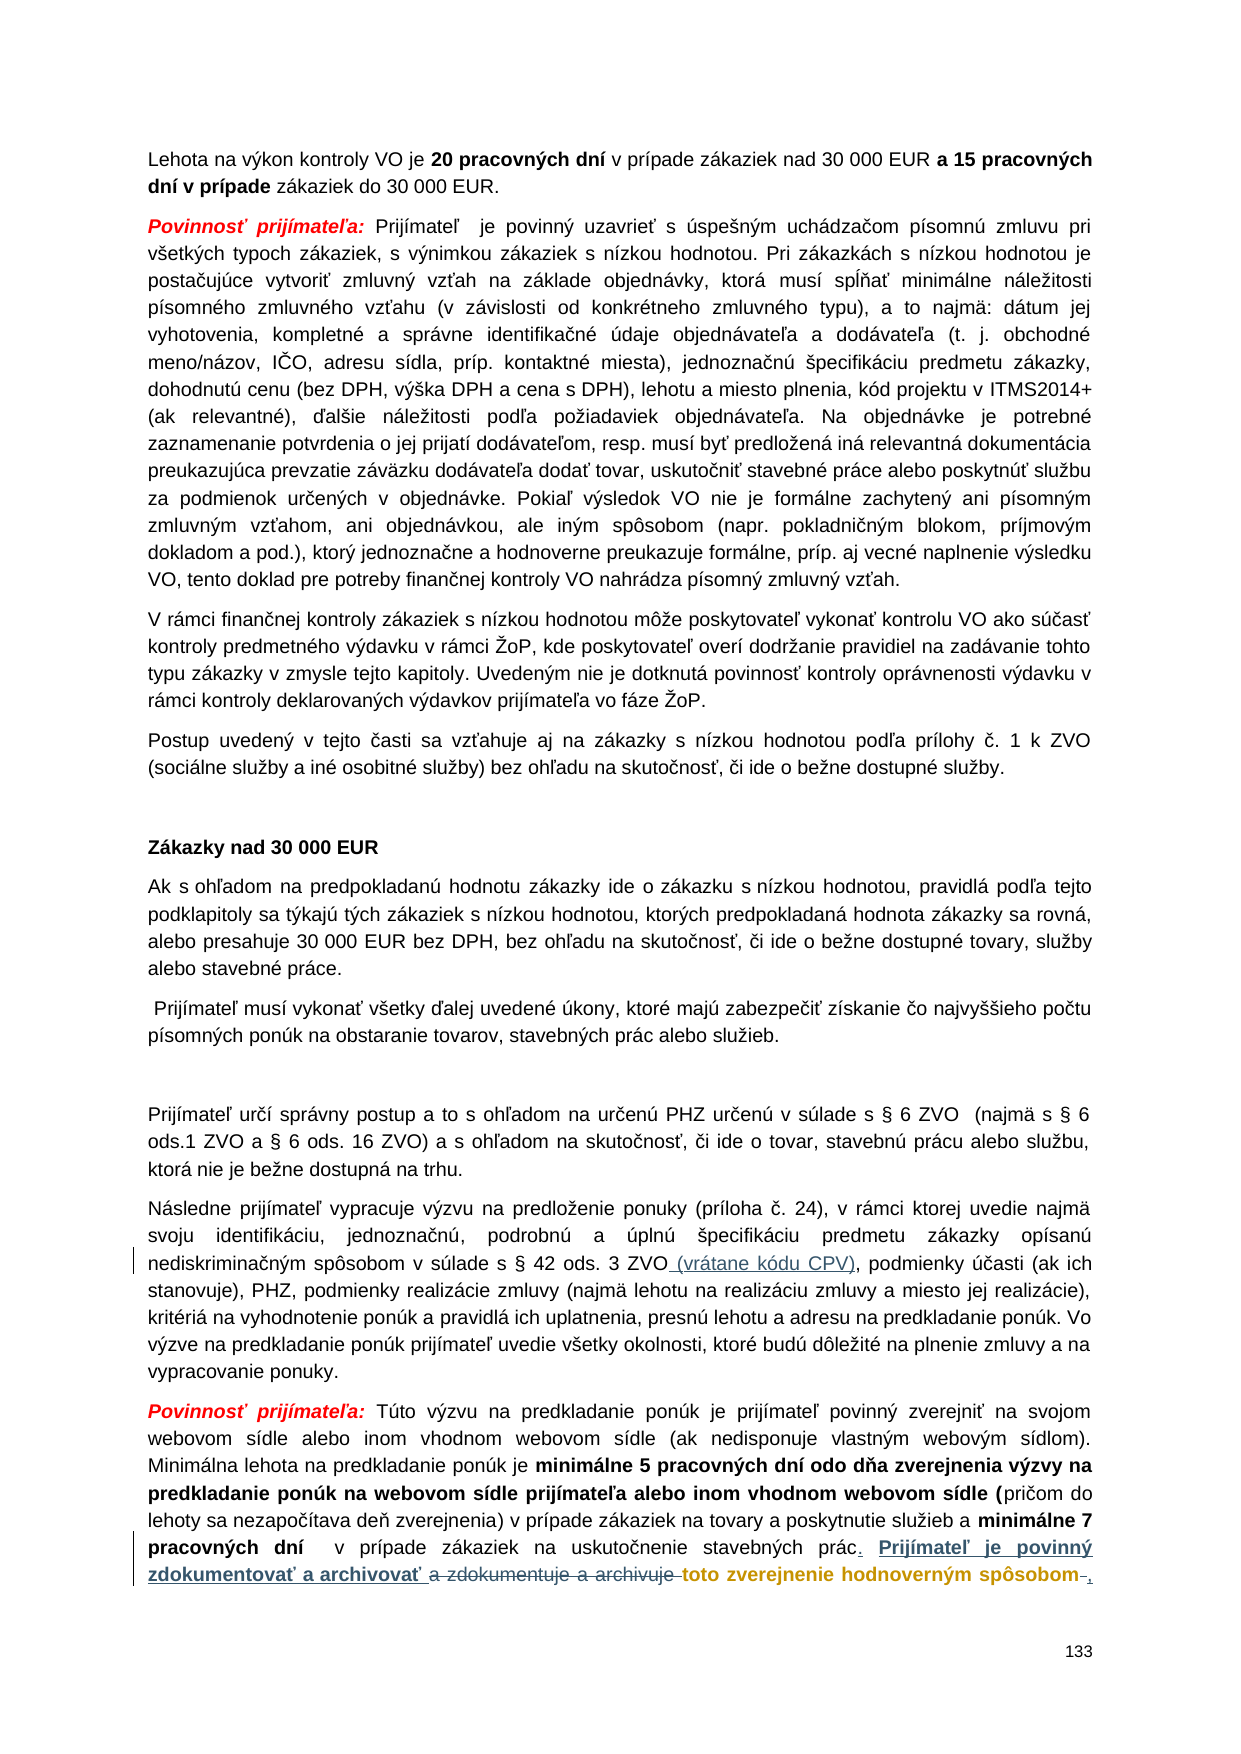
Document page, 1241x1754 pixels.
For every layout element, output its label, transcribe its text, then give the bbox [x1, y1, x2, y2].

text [148, 1400, 1092, 1586]
text Prijímateľ musí vykonať všetky ďalej uvedené úkony, ktoré majú zabezpečiť získanie čo najvyššieho počtu písomných ponúk na obstaranie tovarov, stavebných prác alebo služieb. [148, 996, 1092, 1046]
text Prijímateľ určí správny postup a to s ohľadom na určenú PHZ určenú v súlade s § 6 ZVO (najmä s § 6 ods.1 ZVO a § 6 ods. 16 ZVO) a s ohľadom na skutočnosť, či ide o tovar, stavebnú prácu alebo službu, ktorá nie je bežne dostupná na trhu. [148, 1103, 1092, 1180]
text Ak s ohľadom na predpokladanú hodnotu zákazky ide o zákazku s nízkou hodnotou, pravidlá podľa tejto podklapitoly sa týkajú tých zákaziek s nízkou hodnotou, ktorých predpokladaná hodnota zákazky sa rovná, alebo presahuje 30 000 EUR bez DPH, bez ohľadu na skutočnosť, či ide o bežne dostupné tovary, služby alebo stavebné práce. [148, 875, 1092, 979]
text Postup uvedený v tejto časti sa vzťahuje aj na zákazky s nízkou hodnotou podľa prílohy č. 1 k ZVO (sociálne služby a iné osobitné služby) bez ohľadu na skutočnosť, či ide o bežne dostupné služby. [148, 729, 1092, 779]
text Lehota na výkon kontroly VO je 20 pracovných dní v prípade zákaziek nad 30 000 EUR a 15 pracovných dní v prípade zákaziek do 30 000 EUR. [148, 148, 1092, 198]
text Zákazky nad 30 000 EUR [148, 836, 1092, 858]
text Následne prijímateľ vypracuje výzvu na predloženie ponuky (príloha č. 24), v rámci ktorej uvedie najmä svoju identifikáciu, jednoznačnú, podrobnú a úplnú špecifikáciu predmetu zákazky opísanú nediskriminačným spôsobom v súlade s § 42 ods. 3 ZVO, podmienky účasti (ak ich stanovuje), PHZ, podmienky realizácie zmluvy (najmä lehotu na realizáciu zmluvy a miesto jej realizácie), kritériá na vyhodnotenie ponúk a pravidlá ich uplatnenia, presnú lehotu a adresu na predkladanie ponúk. Vo výzve na predkladanie ponúk prijímateľ uvedie všetky okolnosti, ktoré budú dôležité na plnenie zmluvy a na vypracovanie ponuky. [148, 1197, 1092, 1383]
text V rámci finančnej kontroly zákaziek s nízkou hodnotou môže poskytovateľ vykonať kontrolu VO ako súčasť kontroly predmetného výdavku v rámci ŽoP, kde poskytovateľ overí dodržanie pravidiel na zadávanie tohto typu zákazky v zmysle tejto kapitoly. Uvedeným nie je dotknutá povinnosť kontroly oprávnenosti výdavku v rámci kontroly deklarovaných výdavkov prijímateľa vo fáze ŽoP. [148, 608, 1092, 712]
text Povinnosť prijímateľa: Prijímateľ je povinný uzavrieť s úspešným uchádzačom písomnú zmluvu pri všetkých typoch zákaziek, s výnimkou zákaziek s nízkou hodnotou. Pri zákazkách s nízkou hodnotou je postačujúce vytvoriť zmluvný vzťah na základe objednávky, ktorá musí spĺňať minimálne náležitosti písomného zmluvného vzťahu (v závislosti od konkrétneho zmluvného typu), a to najmä: dátum jej vyhotovenia, kompletné a správne identifikačné údaje objednávateľa a dodávateľa (t. j. obchodné meno/názov, IČO, adresu sídla, príp. kontaktné miesta), jednoznačnú špecifikáciu predmetu zákazky, dohodnutú cenu (bez DPH, výška DPH a cena s DPH), lehotu a miesto plnenia, kód projektu v ITMS2014+ (ak relevantné), ďalšie náležitosti podľa požiadaviek objednávateľa. Na objednávke je potrebné zaznamenanie potvrdenia o jej prijatí dodávateľom, resp. musí byť predložená iná relevantná dokumentácia preukazujúca prevzatie záväzku dodávateľa dodať tovar, uskutočniť stavebné práce alebo poskytnúť službu za podmienok určených v objednávke. Pokiaľ výsledok VO nie je formálne zachytený ani písomným zmluvným vzťahom, ani objednávkou, ale iným spôsobom (napr. pokladničným blokom, príjmovým dokladom a pod.), ktorý jednoznačne a hodnoverne preukazuje formálne, príp. aj vecné naplnenie výsledku VO, tento doklad pre potreby finančnej kontroly VO nahrádza písomný zmluvný vzťah. [148, 214, 1092, 591]
